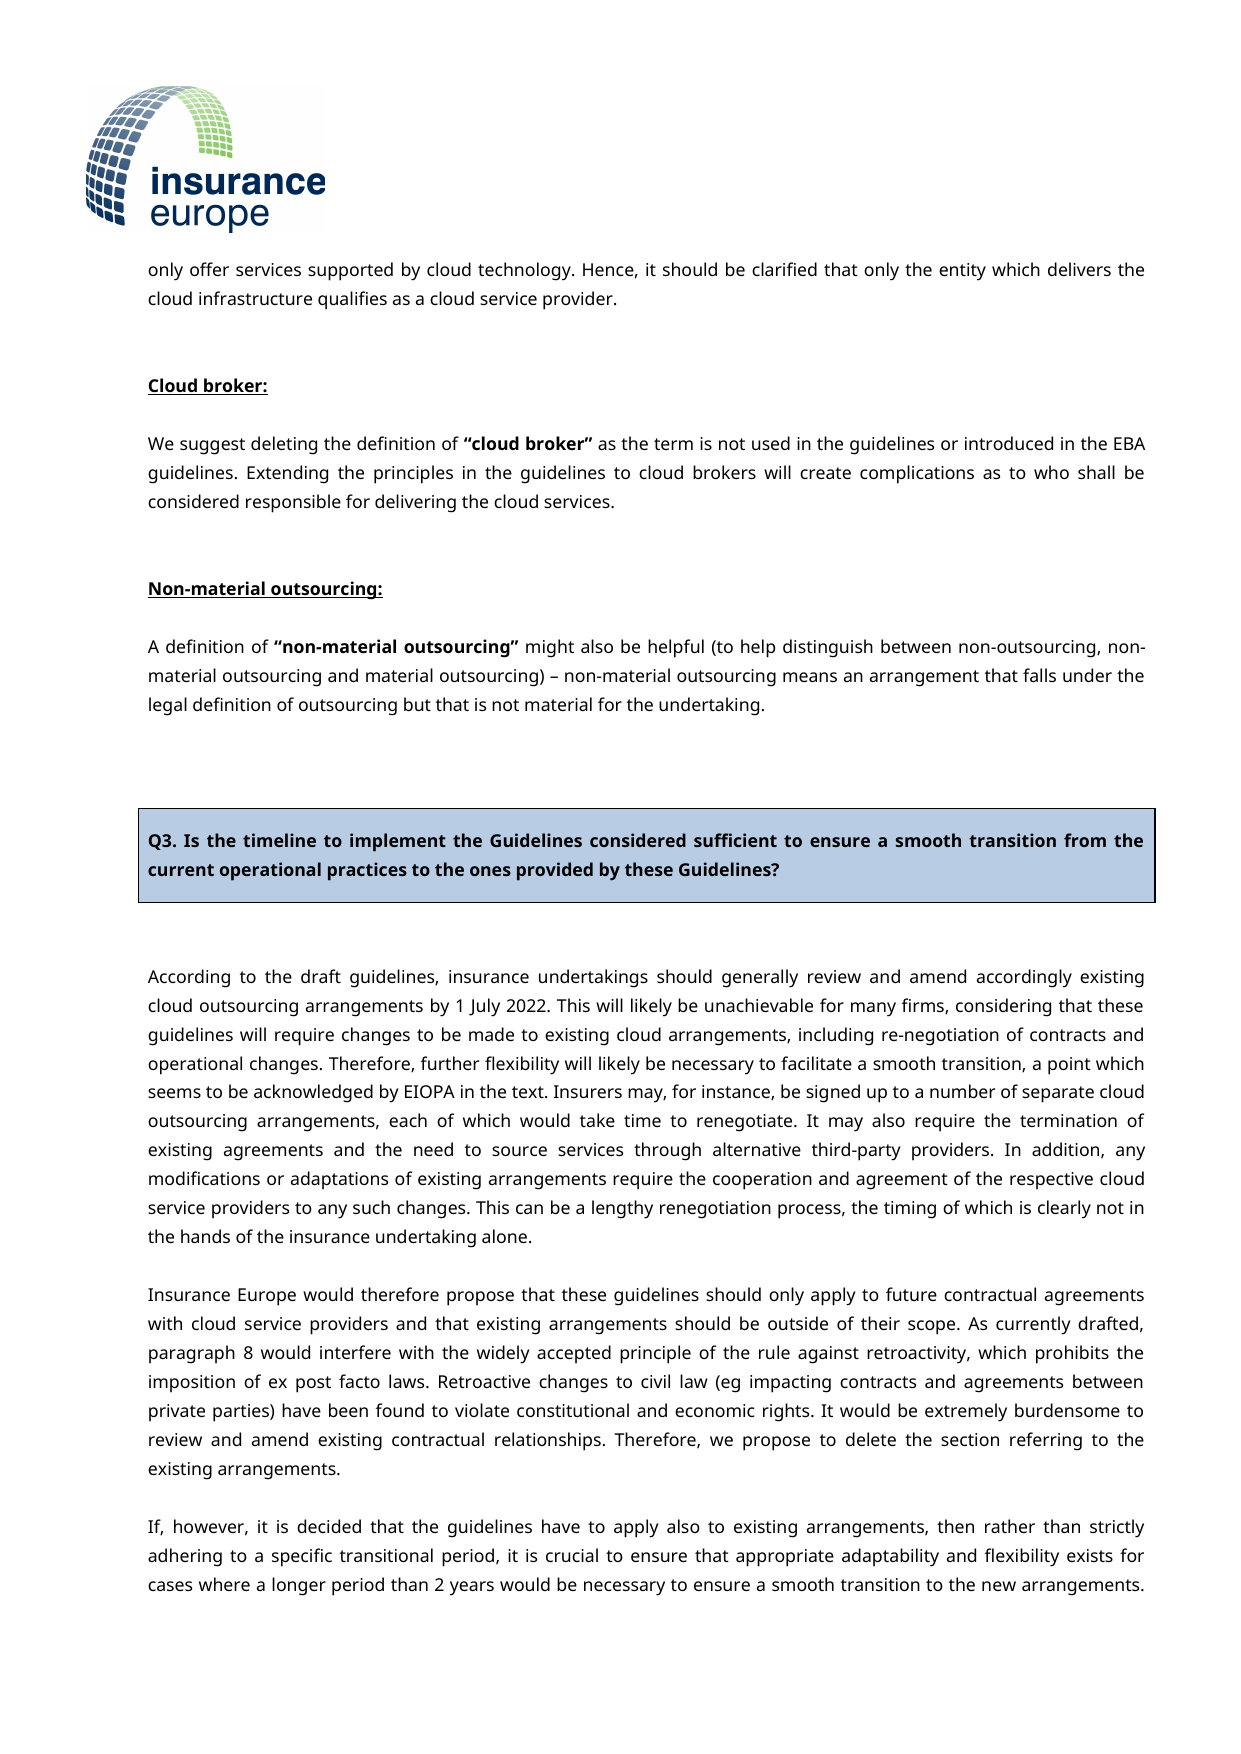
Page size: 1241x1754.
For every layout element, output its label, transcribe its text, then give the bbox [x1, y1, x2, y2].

text Insurance Europe would therefore propose that these guidelines should only apply to future contractual agreements with cloud service providers and that existing arrangements should be outside of their scope. As currently drafted, paragraph 8 would interfere with the widely accepted principle of the rule against retroactivity, which prohibits the imposition of ex post facto laws. Retroactive changes to civil law (eg impacting contracts and agreements between private parties) have been found to violate constitutional and economic rights. It would be extremely burdensome to review and amend existing contractual relationships. Therefore, we propose to delete the section referring to the existing arrangements. [148, 1283, 1146, 1481]
text Non-material outsourcing: [148, 576, 1146, 601]
picture [86, 86, 325, 233]
text A definition of “non-material outsourcing” might also be helpful (to help distinguish between non-outsourcing, non-material outsourcing and material outsourcing) – non-material outsourcing means an arrangement that falls under the legal definition of outsourcing but that is not material for the undertaking. [148, 634, 1146, 716]
text We suggest deleting the definition of “cloud broker” as the term is not used in the guidelines or introduced in the EBA guidelines. Extending the principles in the guidelines to cloud brokers will create complications as to who shall be considered responsible for delivering the cloud services. [148, 432, 1146, 514]
text According to the draft guidelines, insurance undertakings should generally review and amend accordingly existing cloud outsourcing arrangements by 1 July 2022. This will likely be unachievable for many firms, considering that these guidelines will require changes to be made to existing cloud arrangements, including re-negotiation of contracts and operational changes. Therefore, further flexibility will likely be necessary to facilitate a smooth transition, a point which seems to be acknowledged by EIOPA in the text. Insurers may, for instance, be signed up to a number of separate cloud outsourcing arrangements, each of which would take time to renegotiate. It may also require the termination of existing agreements and the need to source services through alternative third-party providers. In addition, any modifications or adaptations of existing arrangements require the cooperation and agreement of the respective cloud service providers to any such changes. This can be a lengthy renegotiation process, the timing of which is clearly not in the hands of the insurance undertaking alone. [148, 964, 1146, 1249]
text Q3. Is the timeline to implement the Guidelines considered sufficient to ensure a smooth transition from the current operational practices to the ones provided by these Guidelines? [139, 825, 1154, 881]
text Cloud broker: [148, 374, 1146, 398]
